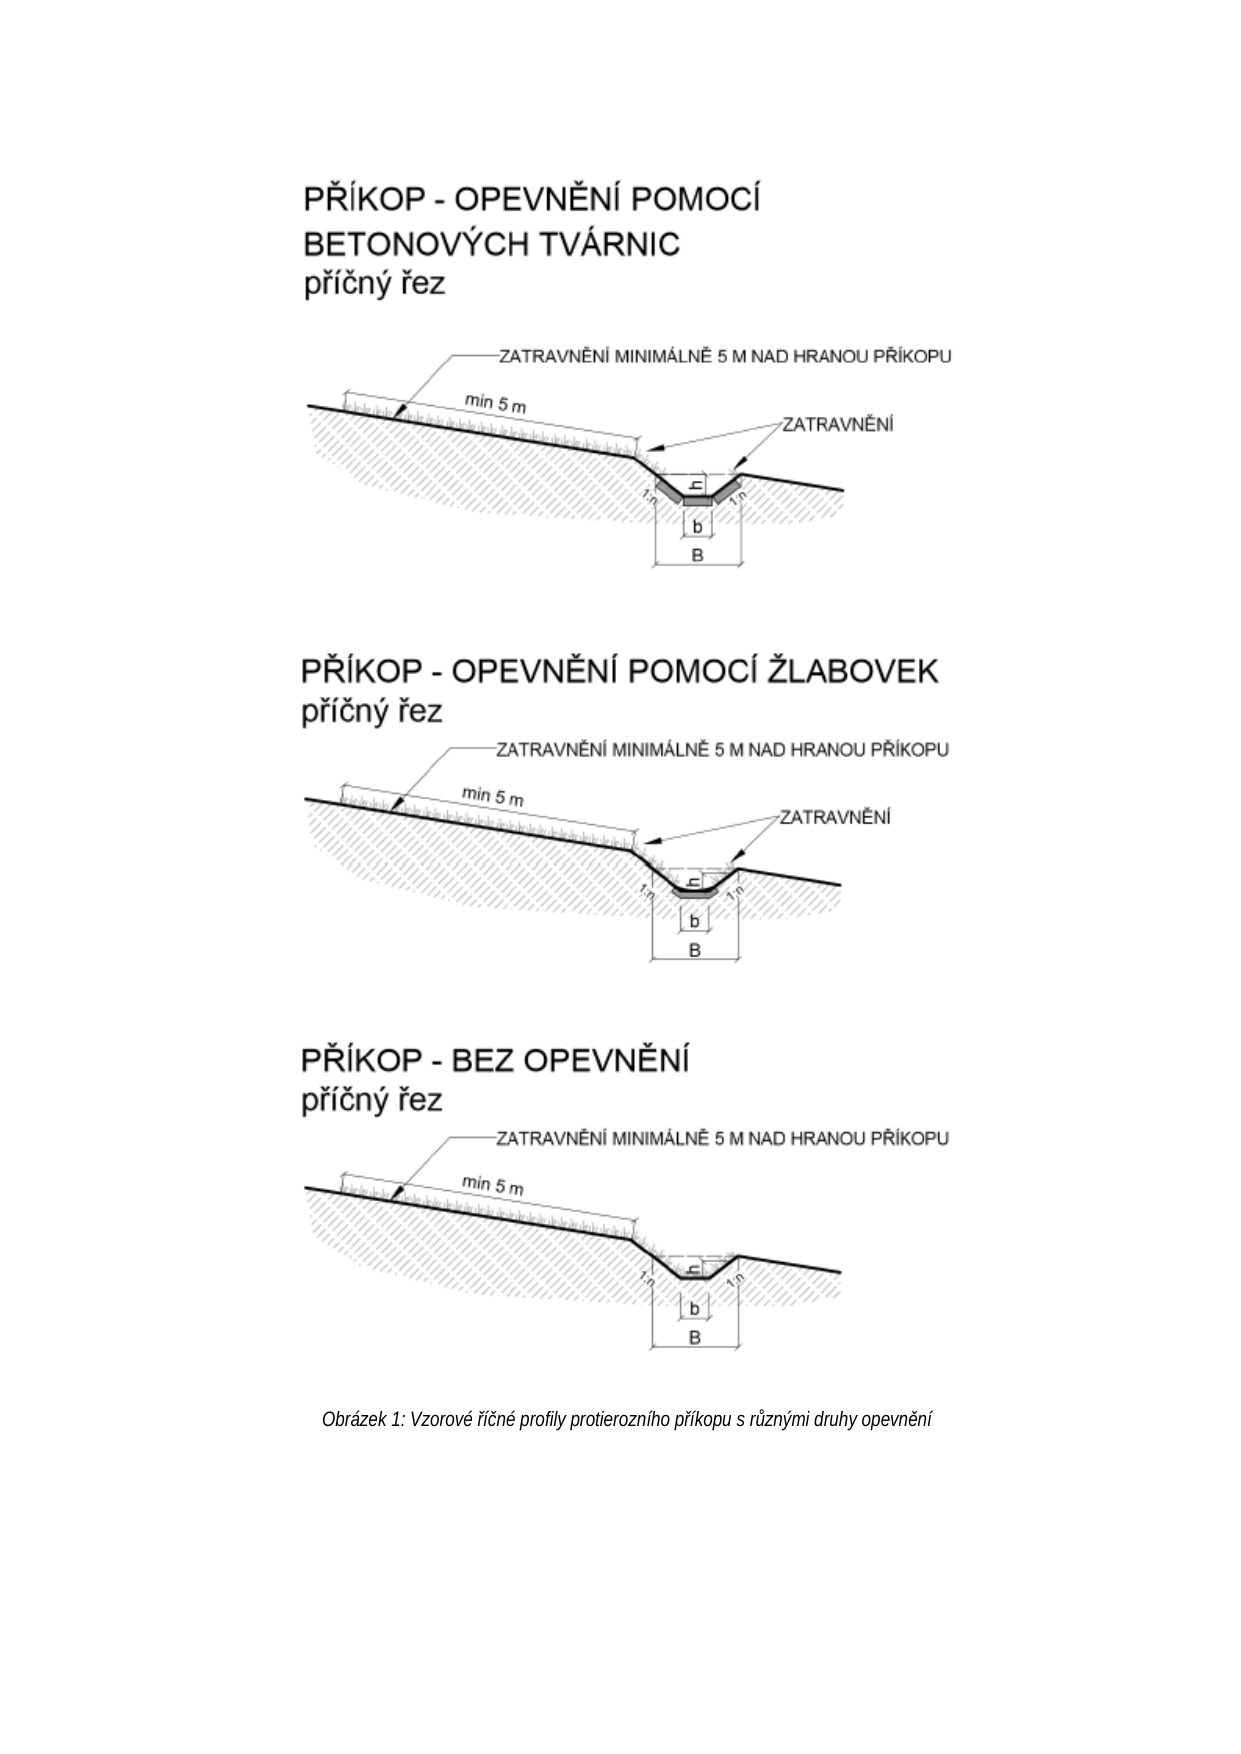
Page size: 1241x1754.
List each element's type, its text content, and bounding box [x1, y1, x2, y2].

text Obrázek 1: Vzorové říčné profily protierozního příkopu s různými druhy opevnění [94, 1407, 1162, 1431]
picture [206, 147, 1050, 1384]
